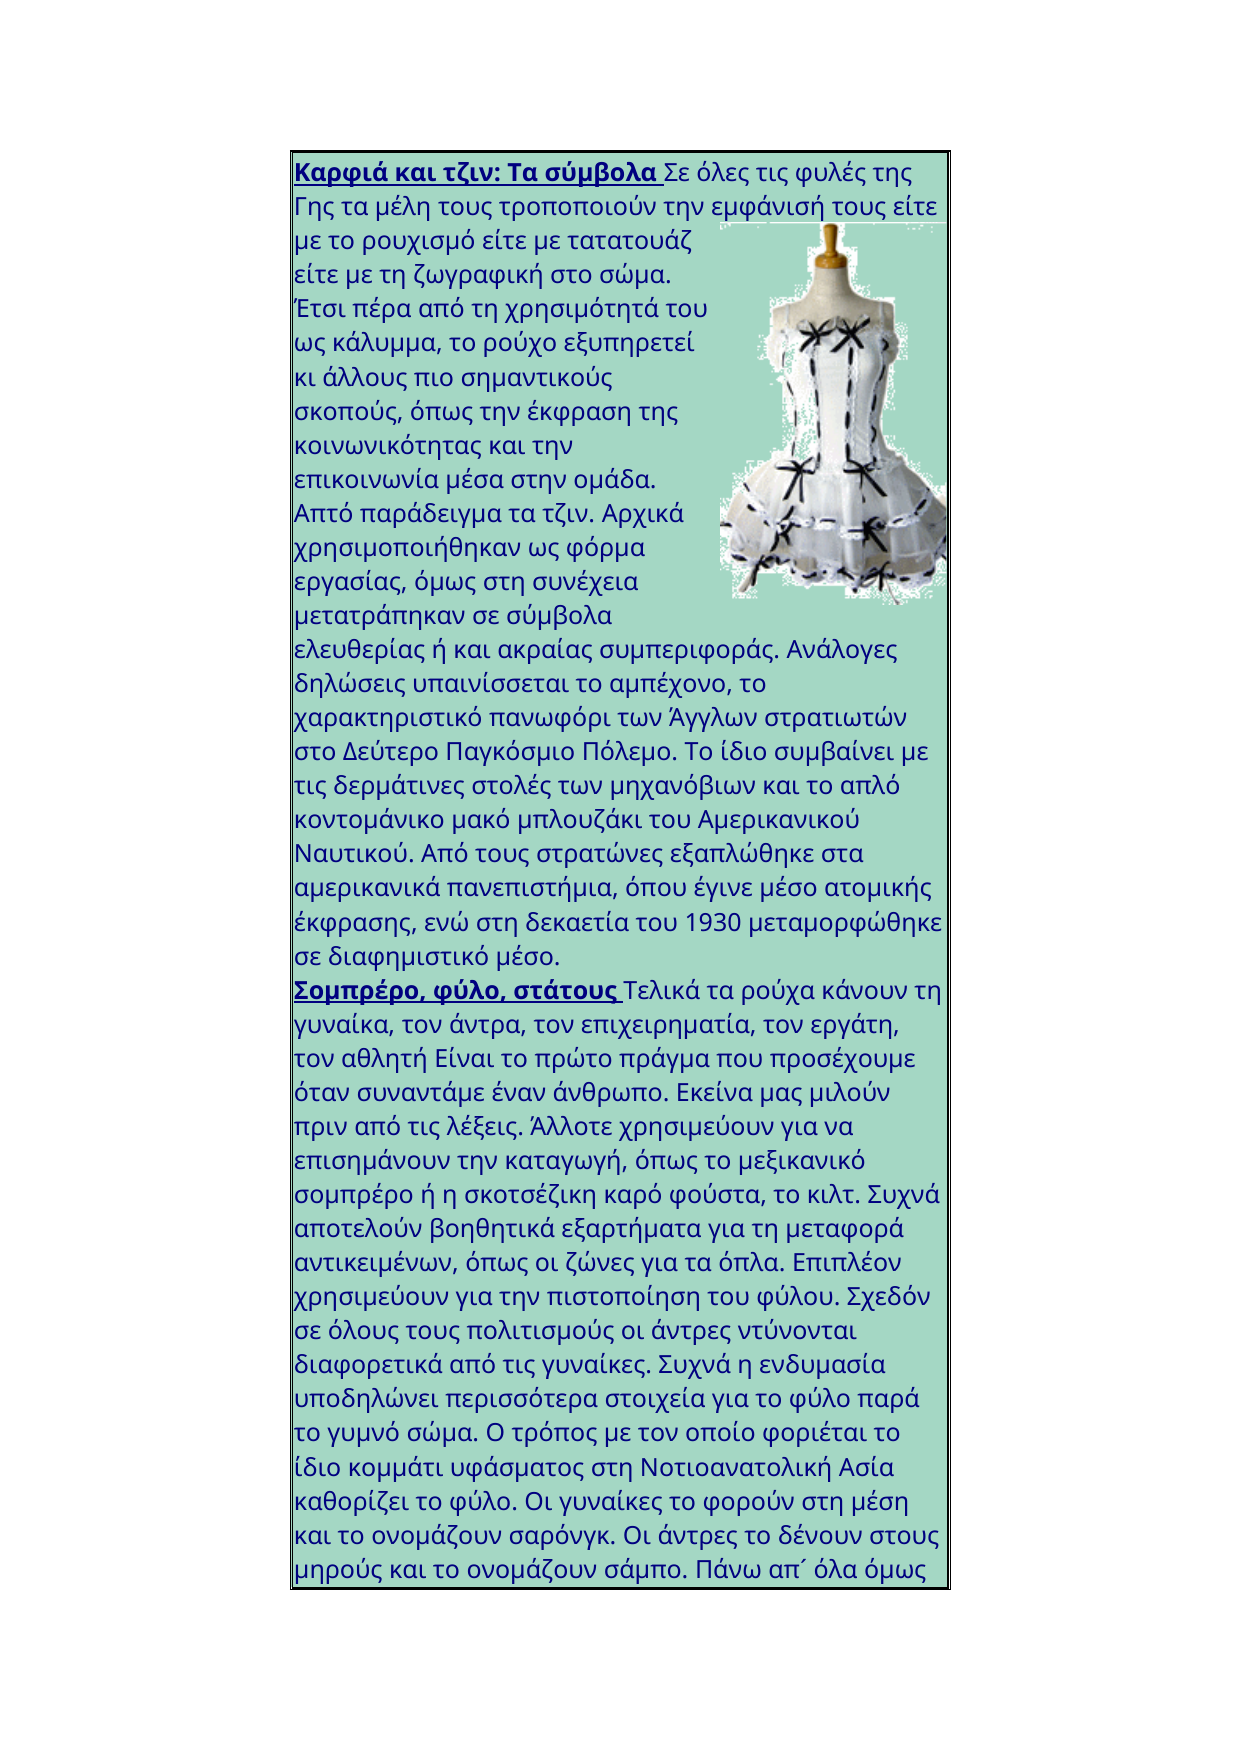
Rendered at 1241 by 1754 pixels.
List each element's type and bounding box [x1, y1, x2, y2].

picture [720, 222, 947, 605]
table_header [293, 153, 947, 1587]
